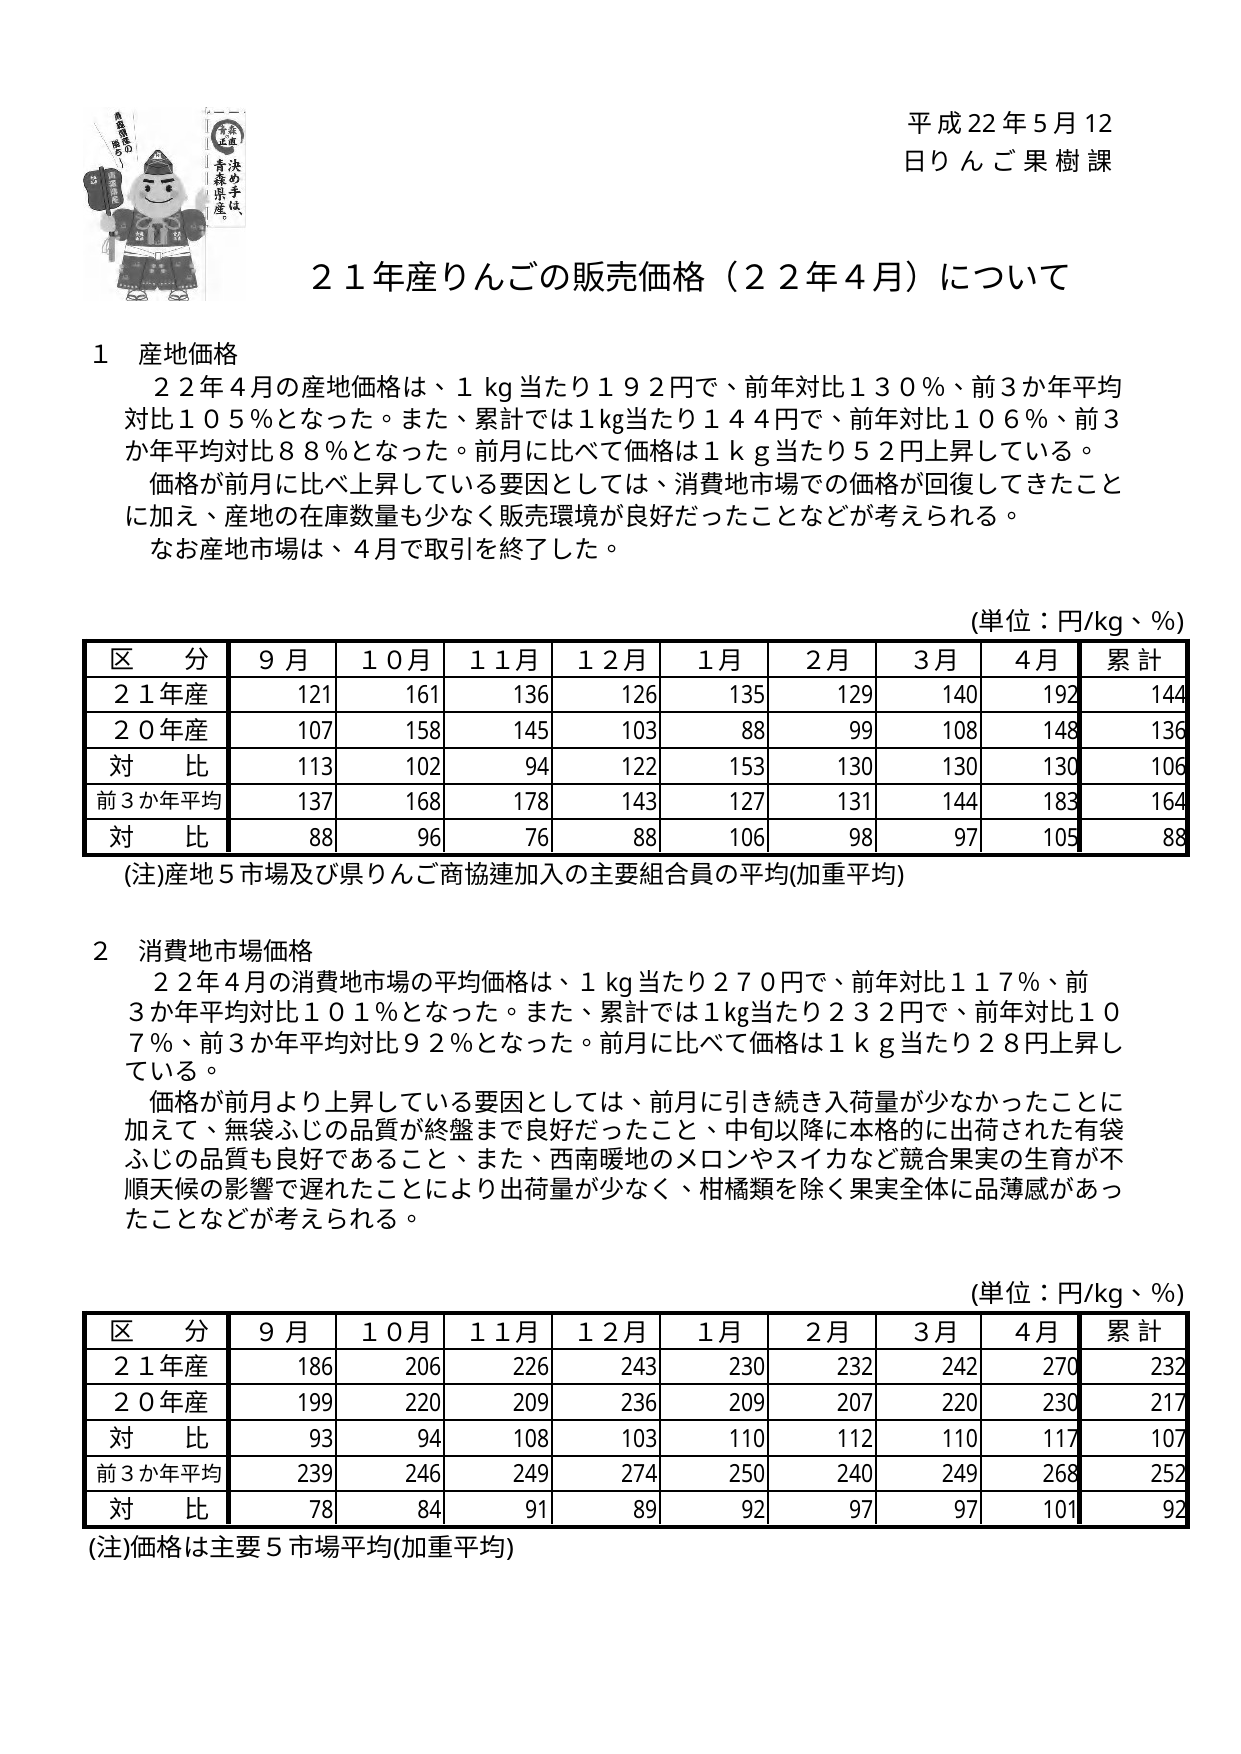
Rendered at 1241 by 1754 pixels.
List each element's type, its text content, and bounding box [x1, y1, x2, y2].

table_cell 230 [661, 1350, 767, 1383]
table_cell 209 [661, 1385, 767, 1419]
table_cell 102 [337, 749, 443, 782]
table_cell 98 [769, 820, 875, 852]
table_cell 232 [769, 1350, 875, 1383]
table_cell 236 [553, 1385, 659, 1419]
table_cell 192 [982, 678, 1077, 711]
table_cell ２１年産 [87, 678, 226, 711]
table_header 区 分 [87, 1315, 226, 1348]
table_cell 92 [1082, 1492, 1185, 1524]
table_cell 88 [231, 820, 335, 852]
table_cell 97 [877, 820, 980, 852]
text ２１年産りんごの販売価格（２２年４月）について [305, 254, 1203, 299]
table_cell 239 [231, 1457, 335, 1490]
table_cell 220 [337, 1385, 443, 1419]
table_header ２月 [769, 643, 875, 676]
table_cell 106 [1082, 749, 1185, 782]
table_cell 183 [982, 785, 1077, 818]
table_cell 110 [661, 1421, 767, 1454]
table_cell 103 [553, 713, 659, 747]
text ２２年４月の消費地市場の平均価格は、１kg当たり２７０円で、前年対比１１７％、前 [149, 967, 1203, 998]
table_cell 135 [661, 678, 767, 711]
table_cell 89 [553, 1492, 659, 1524]
table_cell 243 [553, 1350, 659, 1383]
table_cell 107 [231, 713, 335, 747]
table_cell 209 [445, 1385, 551, 1419]
table_cell 117 [982, 1421, 1077, 1454]
table_cell 130 [769, 749, 875, 782]
text ３か年平均対比１０１％となった。また、累計では１㎏当たり２３２円で、前年対比１０ [124, 998, 1203, 1027]
table_cell 217 [1082, 1385, 1185, 1419]
table_header ４月 [982, 1315, 1077, 1348]
table_cell ２０年産 [87, 1385, 226, 1419]
text 価格が前月より上昇している要因としては、前月に引き続き入荷量が少なかったことに加えて、無袋ふじの品質が終盤まで良好だったこと、中旬以降に本格的に出荷された有袋ふじの品質も良好であること、また、西南暖地のメロンやスイカなど競合果実の生育が不順天候の影響で遅れたことにより出荷量が少なく、柑橘類を除く果実全体に品薄感があったことなどが考えられる。 [124, 1087, 1124, 1236]
table_header ４月 [982, 643, 1077, 676]
table_cell 153 [661, 749, 767, 782]
table_cell 207 [769, 1385, 875, 1419]
table_cell 226 [445, 1350, 551, 1383]
table_cell 94 [445, 749, 551, 782]
table_cell 148 [982, 713, 1077, 747]
table_cell 108 [877, 713, 980, 747]
text ２２年４月の産地価格は、１kg当たり１９２円で、前年対比１３０％、前３か年平均対比１０５％となった。また、累計では１㎏当たり１４４円で、前年対比１０６％、前３か年平均対比８８％となった。前月に比べて価格は１ｋｇ当たり５２円上昇している。 [124, 371, 1124, 468]
table_cell 140 [877, 678, 980, 711]
table_cell ２０年産 [87, 713, 226, 747]
table_cell 158 [337, 713, 443, 747]
table_cell 129 [769, 678, 875, 711]
table_cell 122 [553, 749, 659, 782]
table_cell 246 [337, 1457, 443, 1490]
table_cell 164 [1082, 785, 1185, 818]
table_cell 96 [337, 820, 443, 852]
table_cell 161 [337, 678, 443, 711]
table_cell 92 [661, 1492, 767, 1524]
table_cell 130 [982, 749, 1077, 782]
table_header １月 [661, 643, 767, 676]
table_header １０月 [337, 1315, 443, 1348]
table_cell 97 [769, 1492, 875, 1524]
table_cell 127 [661, 785, 767, 818]
table_header 区 分 [87, 643, 226, 676]
text １ 産地価格 [88, 337, 1203, 370]
table_cell 252 [1082, 1457, 1185, 1490]
table_cell 130 [877, 749, 980, 782]
table_cell 88 [1082, 820, 1185, 852]
table_cell 88 [661, 713, 767, 747]
text 平 成 22 年 5 月 12 日り ん ご 果 樹 課 [880, 106, 1112, 178]
table_cell 対 比 [87, 820, 226, 852]
table_cell 136 [1082, 713, 1185, 747]
table_cell 106 [661, 820, 767, 852]
table_header 累 計 [1082, 643, 1185, 676]
table_cell 97 [877, 1492, 980, 1524]
table_header ３月 [877, 643, 980, 676]
table_header ３月 [877, 1315, 980, 1348]
table_cell 250 [661, 1457, 767, 1490]
table_cell 対 比 [87, 749, 226, 782]
table_header １１月 [445, 1315, 551, 1348]
table_cell 249 [445, 1457, 551, 1490]
table_cell 199 [231, 1385, 335, 1419]
text (単位：円/kg、％) [880, 1276, 1184, 1309]
table_cell 121 [231, 678, 335, 711]
table_cell 94 [337, 1421, 443, 1454]
table_cell 186 [231, 1350, 335, 1383]
text ２ 消費地市場価格 [88, 934, 1203, 967]
table_cell 105 [982, 820, 1077, 852]
table_cell 対 比 [87, 1421, 226, 1454]
table_header 累 計 [1082, 1315, 1185, 1348]
table_cell 前３か年平均 [87, 1457, 226, 1490]
table_cell 103 [553, 1421, 659, 1454]
table_cell 270 [982, 1350, 1077, 1383]
table_cell 88 [553, 820, 659, 852]
table_cell 144 [1082, 678, 1185, 711]
table_cell 178 [445, 785, 551, 818]
table_header １月 [661, 1315, 767, 1348]
table_cell 前３か年平均 [87, 785, 226, 818]
table_cell 91 [445, 1492, 551, 1524]
text ７％、前３か年平均対比９２％となった。前月に比べて価格は１ｋｇ当たり２８円上昇している。 [124, 1029, 1124, 1087]
text (単位：円/kg、％) [880, 603, 1184, 637]
table_cell 232 [1082, 1350, 1185, 1383]
table_header ９ 月 [231, 1315, 335, 1348]
table_cell 274 [553, 1457, 659, 1490]
table_cell 268 [982, 1457, 1077, 1490]
text (注)価格は主要５市場平均(加重平均) [88, 1529, 1203, 1563]
table_cell 131 [769, 785, 875, 818]
table_cell 143 [553, 785, 659, 818]
table_cell 145 [445, 713, 551, 747]
text 価格が前月に比べ上昇している要因としては、消費地市場での価格が回復してきたことに加え、産地の在庫数量も少なく販売環境が良好だったことなどが考えられる。 [124, 468, 1124, 533]
table_cell 99 [769, 713, 875, 747]
table_cell 107 [1082, 1421, 1185, 1454]
text (注)産地５市場及び県りんご商協連加入の主要組合員の平均(加重平均) [124, 857, 1203, 891]
table_cell 249 [877, 1457, 980, 1490]
table_cell 76 [445, 820, 551, 852]
table_cell 137 [231, 785, 335, 818]
table_header ９ 月 [231, 643, 335, 676]
table_cell 126 [553, 678, 659, 711]
table_cell 240 [769, 1457, 875, 1490]
table_cell 108 [445, 1421, 551, 1454]
table_cell 112 [769, 1421, 875, 1454]
table_cell 113 [231, 749, 335, 782]
table_cell 84 [337, 1492, 443, 1524]
text なお産地市場は、４月で取引を終了した。 [149, 533, 1203, 565]
table_header １０月 [337, 643, 443, 676]
table_cell 対 比 [87, 1492, 226, 1524]
picture [83, 107, 246, 301]
table_header １２月 [553, 1315, 659, 1348]
table_cell 136 [445, 678, 551, 711]
table_cell 242 [877, 1350, 980, 1383]
table_header ２月 [769, 1315, 875, 1348]
table_cell 110 [877, 1421, 980, 1454]
table_cell ２１年産 [87, 1350, 226, 1383]
table_cell 144 [877, 785, 980, 818]
table_cell 78 [231, 1492, 335, 1524]
table_cell 101 [982, 1492, 1077, 1524]
table_cell 168 [337, 785, 443, 818]
table_header １１月 [445, 643, 551, 676]
table_cell 220 [877, 1385, 980, 1419]
table_cell 206 [337, 1350, 443, 1383]
table_cell 93 [231, 1421, 335, 1454]
table_cell 230 [982, 1385, 1077, 1419]
table_header １２月 [553, 643, 659, 676]
